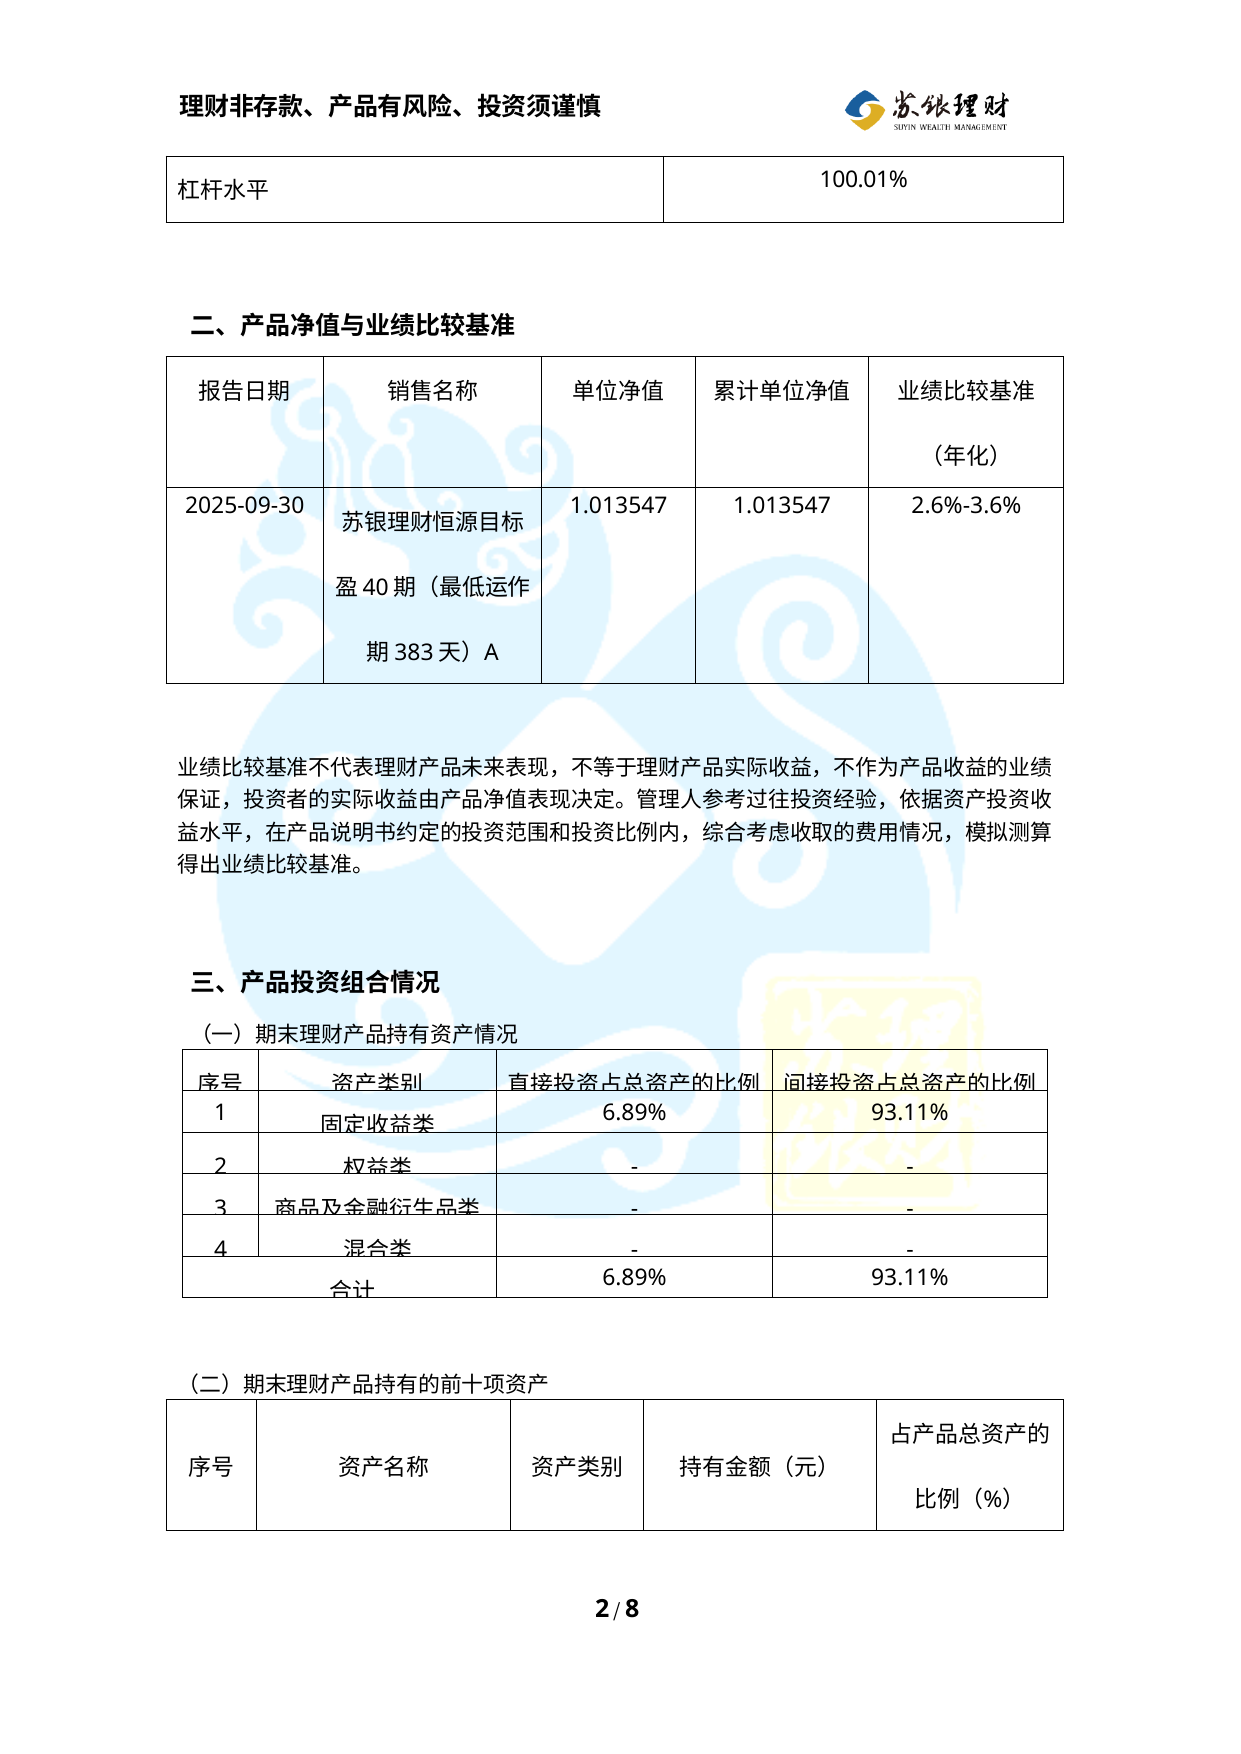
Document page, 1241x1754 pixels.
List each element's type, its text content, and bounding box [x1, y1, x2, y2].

table_cell 93.11% [773, 1091, 1047, 1132]
table_cell 6.89% [497, 1257, 772, 1297]
table_cell - [497, 1133, 772, 1173]
table_header 持有金额（元） [644, 1400, 876, 1530]
table_cell 100.01% [664, 157, 1063, 222]
table_header 报告日期 [167, 357, 323, 487]
table_cell 1 [183, 1091, 258, 1132]
table_cell 3 [183, 1174, 258, 1214]
table_header 占产品总资产的比例（%） [877, 1400, 1063, 1530]
table_cell 苏银理财恒源目标盈40期（最低运作期383天）A [324, 488, 541, 683]
text 业绩比较基准不代表理财产品未来表现，不等于理财产品实际收益，不作为产品收益的业绩保证，投资者的实际收益由产品净值表现决定。管理人参考过往投资经验，依据资产投资收益水平，在产品说明书约定的投资范围和投资比例内，综合考虑收取的费用情况，模拟测算得出业绩比较基准。 [177, 749, 1053, 879]
table_cell 混合类 [259, 1215, 496, 1256]
table_cell 杠杆水平 [167, 157, 663, 222]
table_cell - [497, 1174, 772, 1214]
picture [820, 72, 1039, 143]
table_header 资产类别 [259, 1050, 496, 1090]
subtitle （一）期末理财产品持有资产情况 [190, 1016, 1053, 1049]
table_header 间接投资占总资产的比例 [773, 1050, 1047, 1090]
table_cell - [773, 1215, 1047, 1256]
table_cell 6.89% [497, 1091, 772, 1132]
table_header 直接投资占总资产的比例 [497, 1050, 772, 1090]
table_cell 合计 [183, 1257, 496, 1297]
table_cell - [497, 1215, 772, 1256]
table_cell 93.11% [773, 1257, 1047, 1297]
table_header 资产类别 [511, 1400, 643, 1530]
table_header 序号 [167, 1400, 256, 1530]
table_cell - [773, 1174, 1047, 1214]
table_header 资产名称 [257, 1400, 510, 1530]
table_cell 2.6%-3.6% [869, 488, 1063, 683]
table_header 销售名称 [324, 357, 541, 487]
table_header 单位净值 [542, 357, 695, 487]
table_cell - [773, 1133, 1047, 1173]
subtitle 三、产品投资组合情况 [190, 948, 1053, 1013]
table_cell 4 [183, 1215, 258, 1256]
table_header 序号 [183, 1050, 258, 1090]
subtitle （二）期末理财产品持有的前十项资产 [177, 1367, 1053, 1399]
table_cell 权益类 [259, 1133, 496, 1173]
table_cell 1.013547 [696, 488, 868, 683]
table_cell 固定收益类 [259, 1091, 496, 1132]
table_cell 1.013547 [542, 488, 695, 683]
table_cell 2025-09-30 [167, 488, 323, 683]
subtitle 二、产品净值与业绩比较基准 [190, 291, 1053, 356]
table_cell 商品及金融衍生品类 [259, 1174, 496, 1214]
table_header 业绩比较基准（年化） [869, 357, 1063, 487]
table_cell 2 [183, 1133, 258, 1173]
table_header 累计单位净值 [696, 357, 868, 487]
